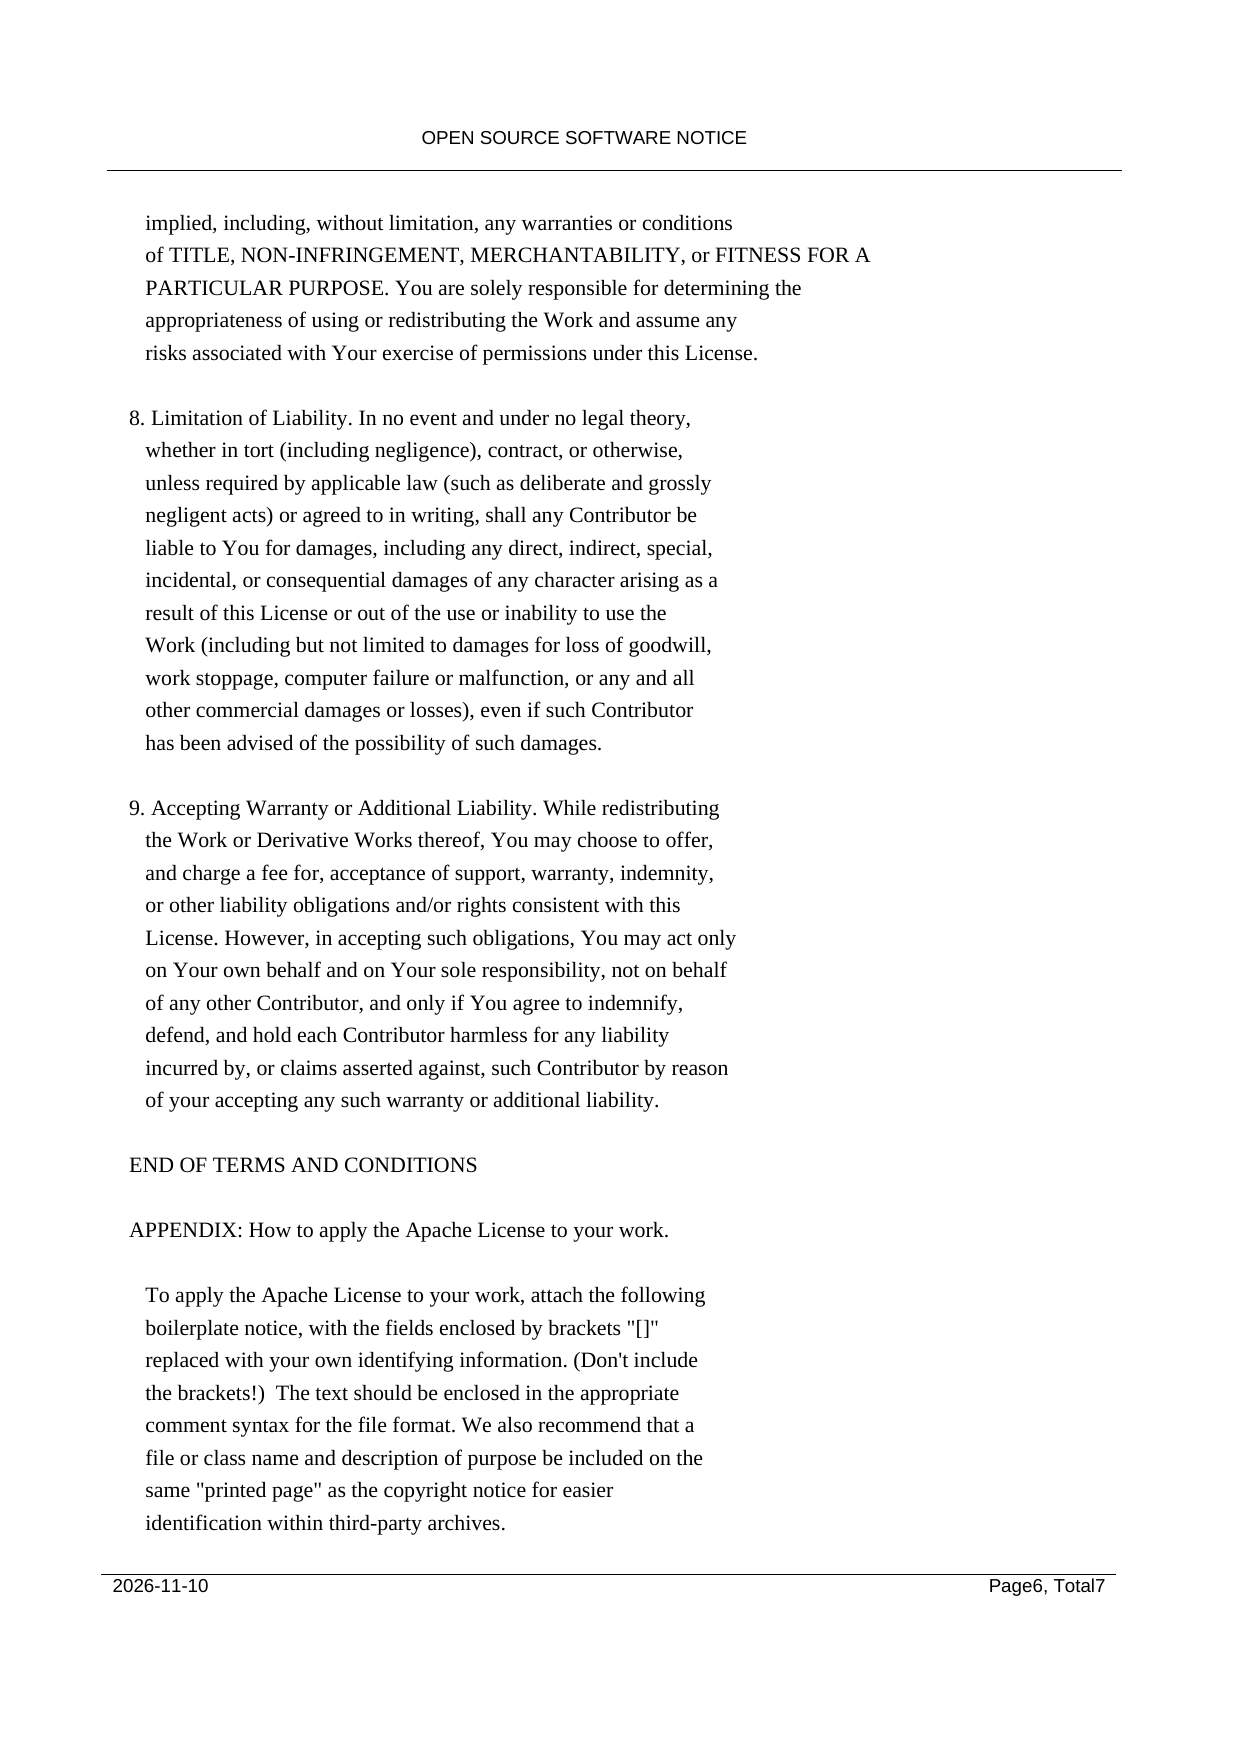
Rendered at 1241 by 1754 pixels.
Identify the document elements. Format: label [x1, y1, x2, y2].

text [112, 206, 1128, 1539]
